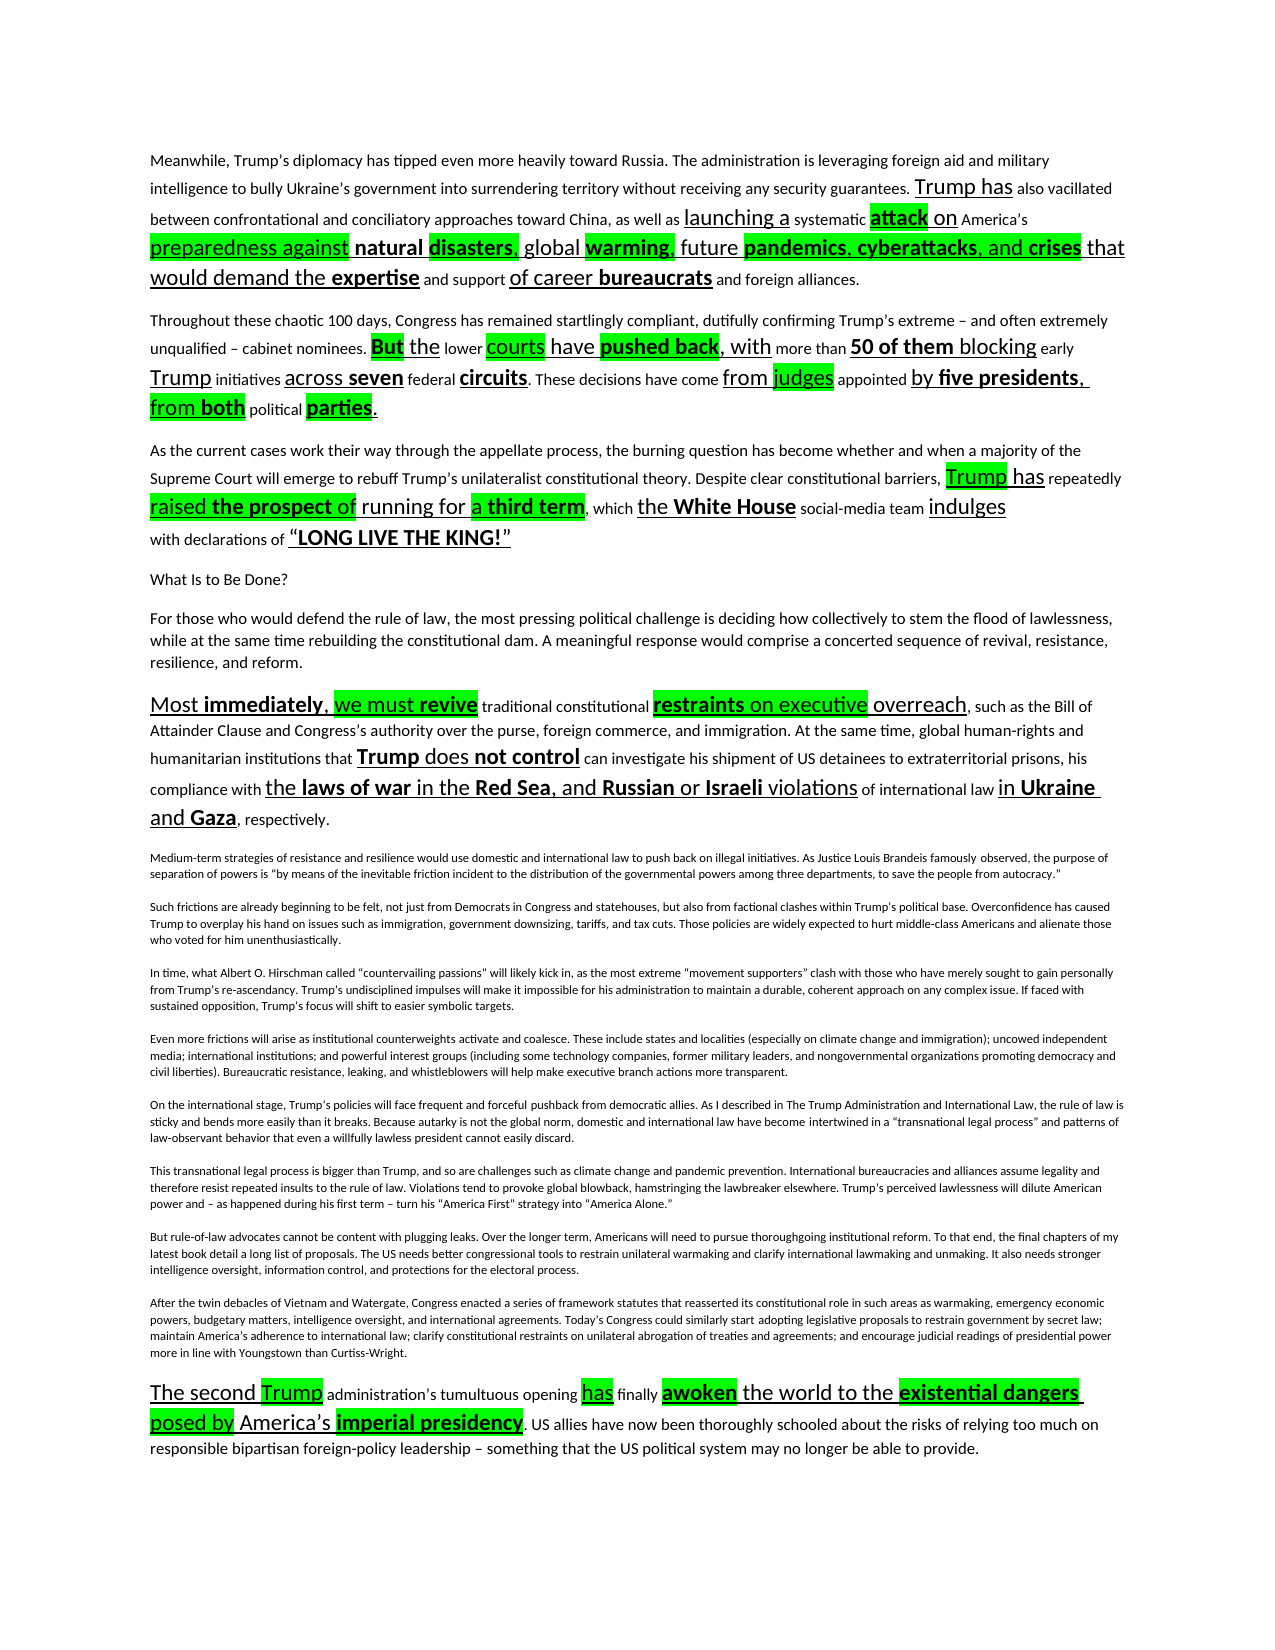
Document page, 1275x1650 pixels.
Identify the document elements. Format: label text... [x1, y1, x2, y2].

text But rule-of-law advocates cannot be content with plugging leaks. Over the longer term, Americans will need to pursue thoroughgoing institutional reform. To that end, the final chapters of my latest book detail a long list of proposals. The US needs better congressional tools to restrain unilateral warmaking and clarify international lawmaking and unmaking. It also needs stronger intelligence oversight, information control, and protections for the electoral process. [150, 1229, 1125, 1278]
text This transnational legal process is bigger than Trump, and so are challenges such as climate change and pandemic prevention. International bureaucracies and alliances assume legality and therefore resist repeated insults to the rule of law. Violations tend to provoke global blowback, hamstringing the lawbreaker elsewhere. Trump’s perceived lawlessness will dilute American power and – as happened during his first term – turn his “America First” strategy into “America Alone.” [150, 1163, 1125, 1212]
text Throughout these chaotic 100 days, Congress has remained startlingly compliant, dutifully confirming Trump’s extreme – and often extremely unqualified – cabinet nominees. But the lower courts have pushed back, with more than 50 of them blocking early Trump initiatives across seven federal circuits. These decisions have come from judges appointed by five presidents, from both political parties. [150, 310, 1125, 421]
text Most immediately, we must revive traditional constitutional restraints on executive overreach, such as the Bill of Attainder Clause and Congress’s authority over the purse, foreign commerce, and immigration. At the same time, global human-rights and humanitarian institutions that Trump does not control can investigate his shipment of US detainees to extraterritorial prisons, his compliance with the laws of war in the Red Sea, and Russian or Israeli violations of international law in Ukraine and Gaza, respectively. [150, 690, 1125, 831]
text Medium-term strategies of resistance and resilience would use domestic and international law to push back on illegal initiatives. As Justice Louis Brandeis famously observed, the purpose of separation of powers is “by means of the inevitable friction incident to the distribution of the governmental powers among three departments, to save the people from autocracy.” [150, 850, 1125, 882]
text What Is to Be Done? [150, 569, 1125, 590]
text In time, what Albert O. Hirschman called “countervailing passions” will likely kick in, as the most extreme “movement supporters” clash with those who have merely sought to gain personally from Trump’s re-ascendancy. Trump’s undisciplined impulses will make it impossible for his administration to maintain a durable, coherent approach on any complex issue. If faced with sustained opposition, Trump’s focus will shift to easier symbolic targets. [150, 965, 1125, 1014]
text On the international stage, Trump’s policies will face frequent and forceful pushback from democratic allies. As I described in The Trump Administration and International Law, the rule of law is sticky and bends more easily than it breaks. Because autarky is not the global norm, domestic and international law have become intertwined in a “transnational legal process” and patterns of law-observant behavior that even a willfully lawless president cannot easily discard. [150, 1097, 1125, 1146]
text Even more frictions will arise as institutional counterweights activate and coalesce. These include states and localities (especially on climate change and immigration); uncowed independent media; international institutions; and powerful interest groups (including some technology companies, former military leaders, and nongovernmental organizations promoting democracy and civil liberties). Bureaucratic resistance, leaking, and whistleblowers will help make executive branch actions more transparent. [150, 1031, 1125, 1080]
text The second Trump administration’s tumultuous opening has finally awoken the world to the existential dangers posed by America’s imperial presidency. US allies have now been thoroughly schooled about the risks of relying too much on responsible bipartisan foreign-policy leadership – something that the US political system may no longer be able to provide. [150, 1378, 1125, 1458]
text For those who would defend the rule of law, the most pressing political challenge is deciding how collectively to stem the flood of lawlessness, while at the same time rebuilding the constitutional dam. A meaningful response would comprise a concerted sequence of revival, resistance, resilience, and reform. [150, 608, 1125, 672]
text Meanwhile, Trump’s diplomacy has tipped even more heavily toward Russia. The administration is leveraging foreign aid and military intelligence to bully Ukraine’s government into surrendering territory without receiving any security guarantees. Trump has also vacillated between confrontational and conciliatory approaches toward China, as well as launching a systematic attack on America’s preparedness against natural disasters, global warming, future pandemics, cyberattacks, and crises that would demand the expertise and support of career bureaucrats and foreign alliances. [150, 150, 1125, 257]
text As the current cases work their way through the appellate process, the burning question has become whether and when a majority of the Supreme Court will emerge to rebuff Trump’s unilateralist constitutional theory. Despite clear constitutional barriers, Trump has repeatedly raised the prospect of running for a third term, which the White House social-media team indulges with declarations of “LONG LIVE THE KING!” [150, 440, 1125, 551]
text Such frictions are already beginning to be felt, not just from Democrats in Congress and statehouses, but also from factional clashes within Trump’s political base. Overconfidence has caused Trump to overplay his hand on issues such as immigration, government downsizing, tariffs, and tax cuts. Those policies are widely expected to hurt middle-class Americans and alienate those who voted for him unenthusiastically. [150, 899, 1125, 948]
text After the twin debacles of Vietnam and Watergate, Congress enacted a series of framework statutes that reasserted its constitutional role in such areas as warmaking, emergency economic powers, budgetary matters, intelligence oversight, and international agreements. Today’s Congress could similarly start adopting legislative proposals to restrain government by secret law; maintain America’s adherence to international law; clarify constitutional restraints on unilateral abrogation of treaties and agreements; and encourage judicial readings of presidential power more in line with Youngstown than Curtiss-Wright. [150, 1296, 1125, 1360]
